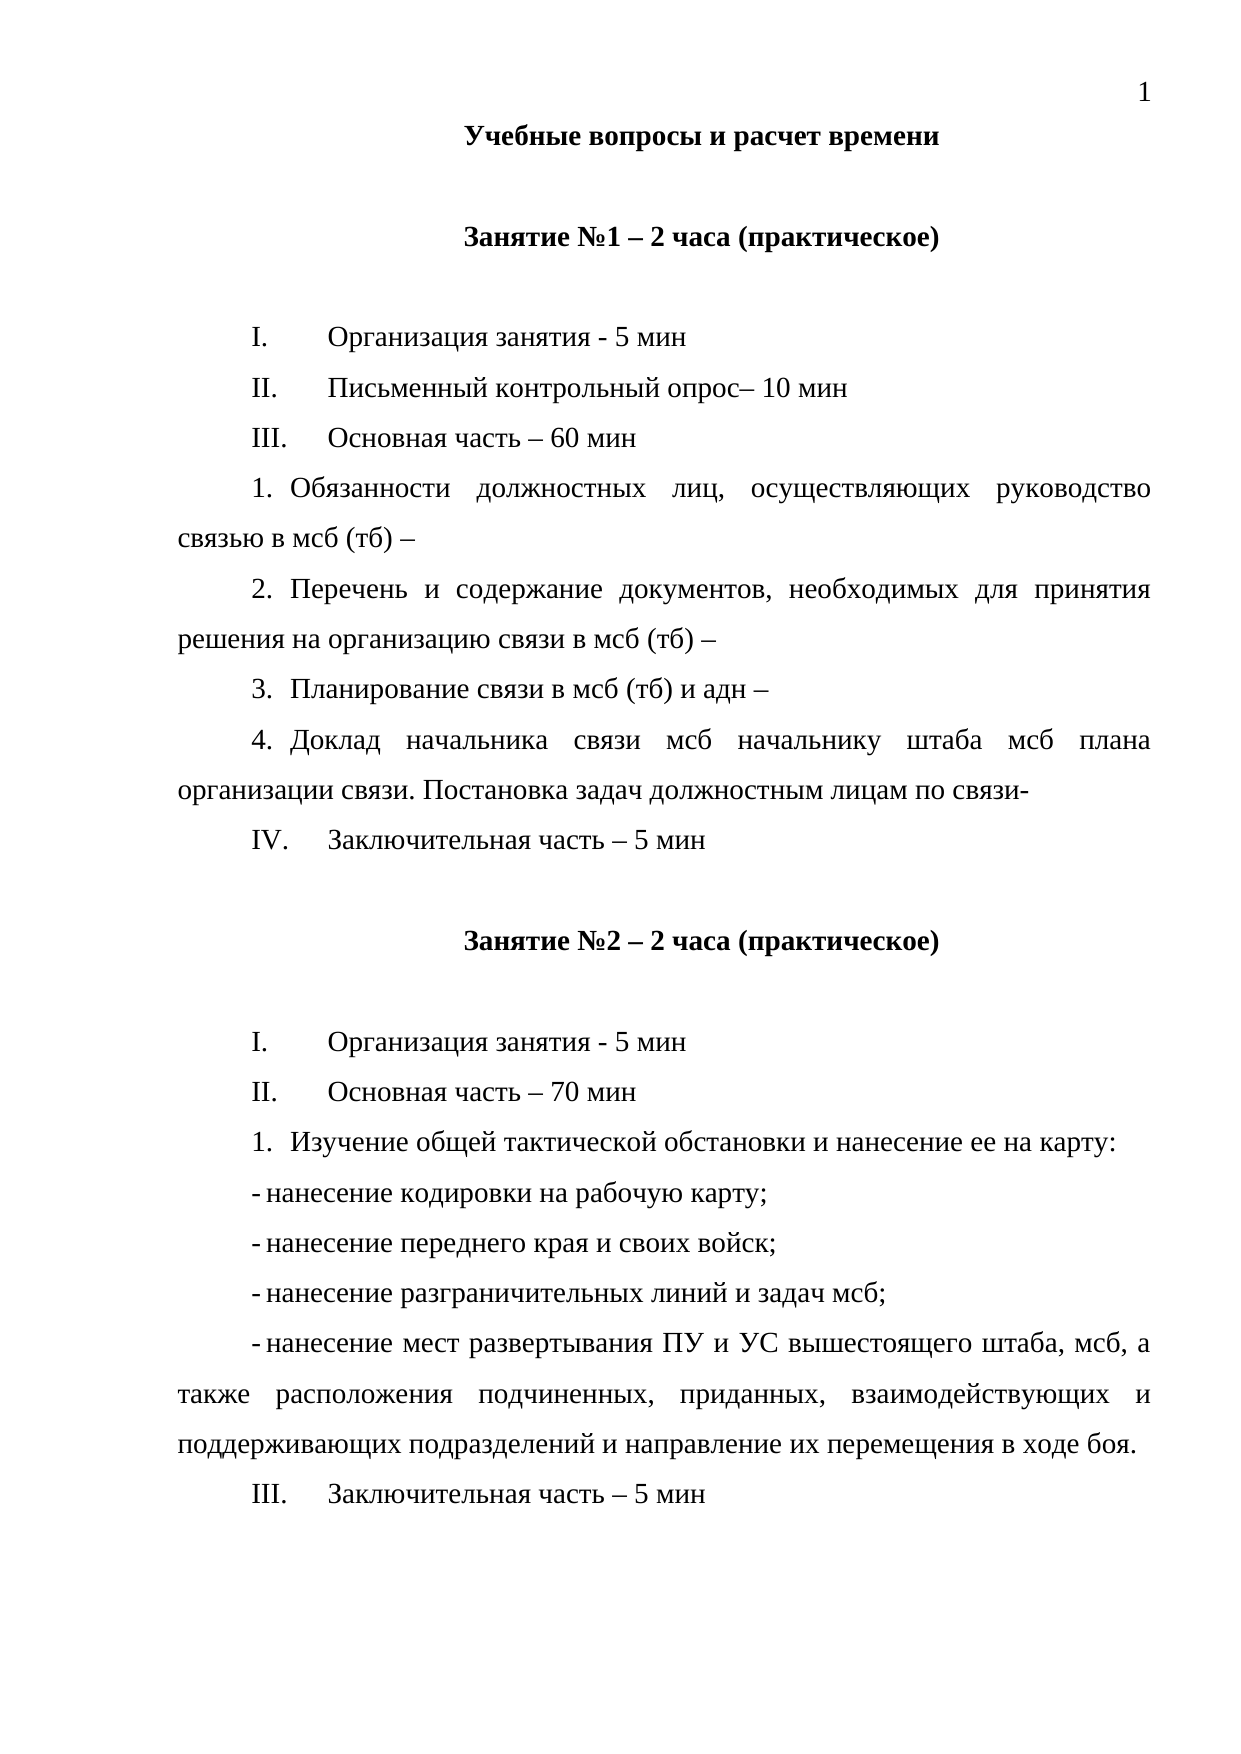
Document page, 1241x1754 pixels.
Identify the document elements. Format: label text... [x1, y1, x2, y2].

list Основная часть – 60 мин [177, 420, 1152, 453]
list Планирование связи в мсб (тб) и адн – [177, 672, 1152, 705]
text Занятие №2 – 2 часа (практическое) [177, 923, 1152, 957]
list Обязанности должностных лиц, осуществляющих руководство связью в мсб (тб) – [177, 470, 1152, 554]
list Письменный контрольный опрос– 10 мин [177, 370, 1152, 403]
list нанесение разграничительных линий и задач мсб; [177, 1275, 1152, 1309]
list Изучение общей тактической обстановки и нанесение ее на карту: [177, 1124, 1152, 1158]
list Доклад начальника связи мсб начальнику штаба мсб плана организации связи. Постановка задач должностным лицам по связи- [177, 722, 1152, 806]
text Занятие №1 – 2 часа (практическое) [177, 219, 1152, 252]
list Организация занятия - 5 мин [177, 319, 1152, 353]
text Учебные вопросы и расчет времени [177, 118, 1152, 152]
list Заключительная часть – 5 мин [177, 1477, 1152, 1510]
list нанесение кодировки на рабочую карту; [177, 1175, 1152, 1208]
list Заключительная часть – 5 мин [177, 822, 1152, 856]
list нанесение мест развертывания ПУ и УС вышестоящего штаба, мсб, а также расположения подчиненных, приданных, взаимодействующих и поддерживающих подразделений и направление их перемещения в ходе боя. [177, 1326, 1152, 1460]
list Организация занятия - 5 мин [177, 1024, 1152, 1057]
list Перечень и содержание документов, необходимых для принятия решения на организацию связи в мсб (тб) – [177, 571, 1152, 655]
list Основная часть – 70 мин [177, 1074, 1152, 1108]
list нанесение переднего края и своих войск; [177, 1225, 1152, 1258]
